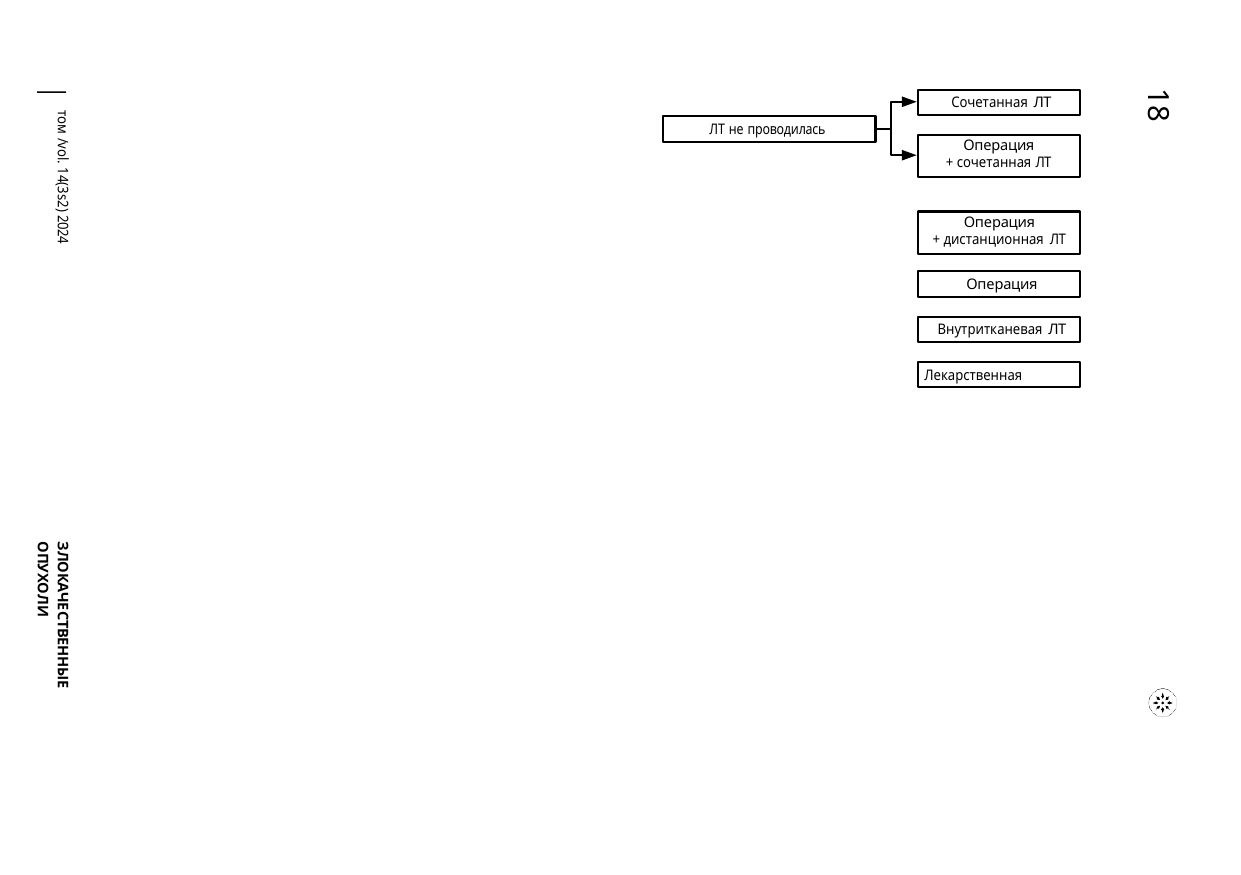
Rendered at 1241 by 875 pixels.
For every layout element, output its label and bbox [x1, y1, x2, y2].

picture [1148, 688, 1177, 717]
